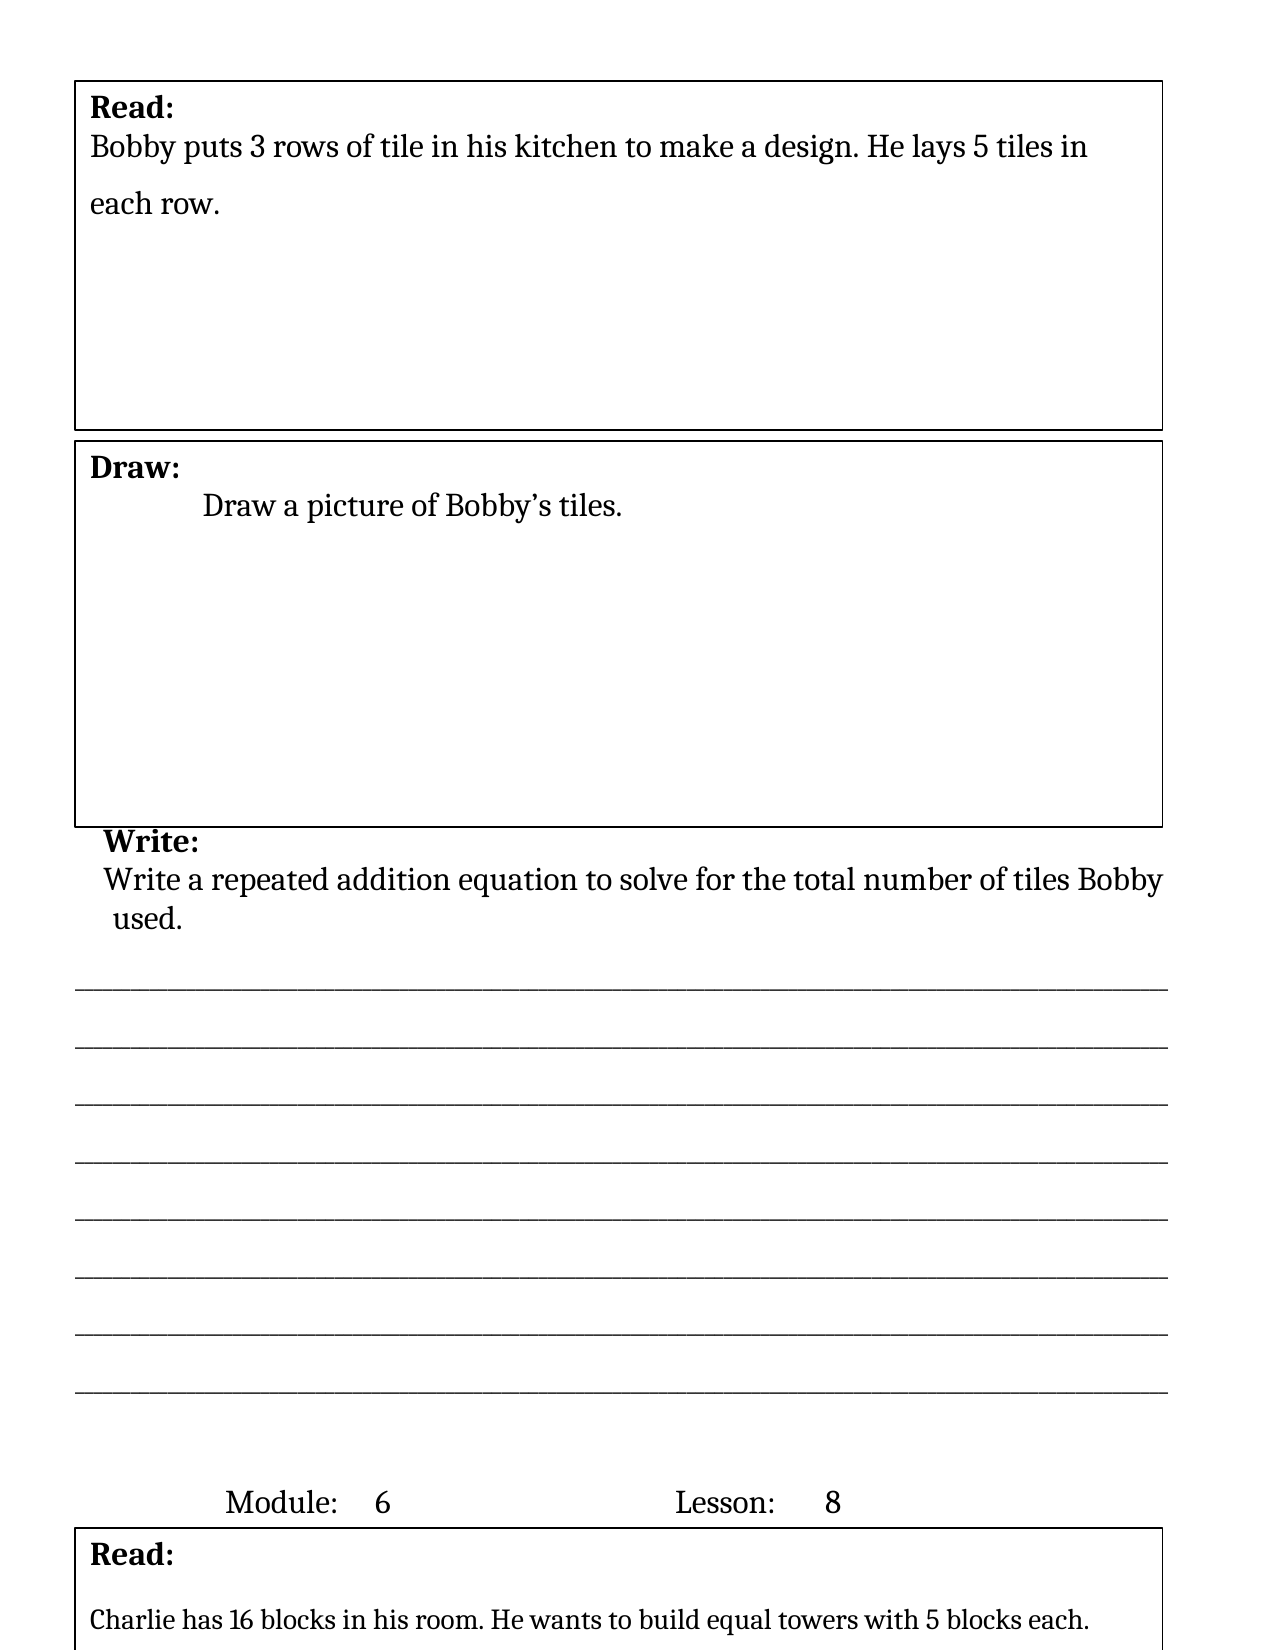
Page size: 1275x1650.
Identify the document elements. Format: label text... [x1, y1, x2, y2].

text ______________________________________________________________________________________________________________________ [75, 1254, 1200, 1282]
text ______________________________________________________________________________________________________________________ [75, 1024, 1200, 1052]
text ______________________________________________________________________________________________________________________ [75, 1311, 1200, 1340]
text Module: 6 Lesson: 8 [75, 1484, 1200, 1522]
text Write: [103, 822, 1200, 861]
text ______________________________________________________________________________________________________________________ [75, 1081, 1200, 1110]
text Write a repeated addition equation to solve for the total number of tiles Bobby used. [103, 861, 1200, 937]
text ______________________________________________________________________________________________________________________ [75, 966, 1200, 995]
text ______________________________________________________________________________________________________________________ [75, 1139, 1200, 1167]
text ______________________________________________________________________________________________________________________ [75, 1369, 1200, 1397]
text ______________________________________________________________________________________________________________________ [75, 1196, 1200, 1225]
